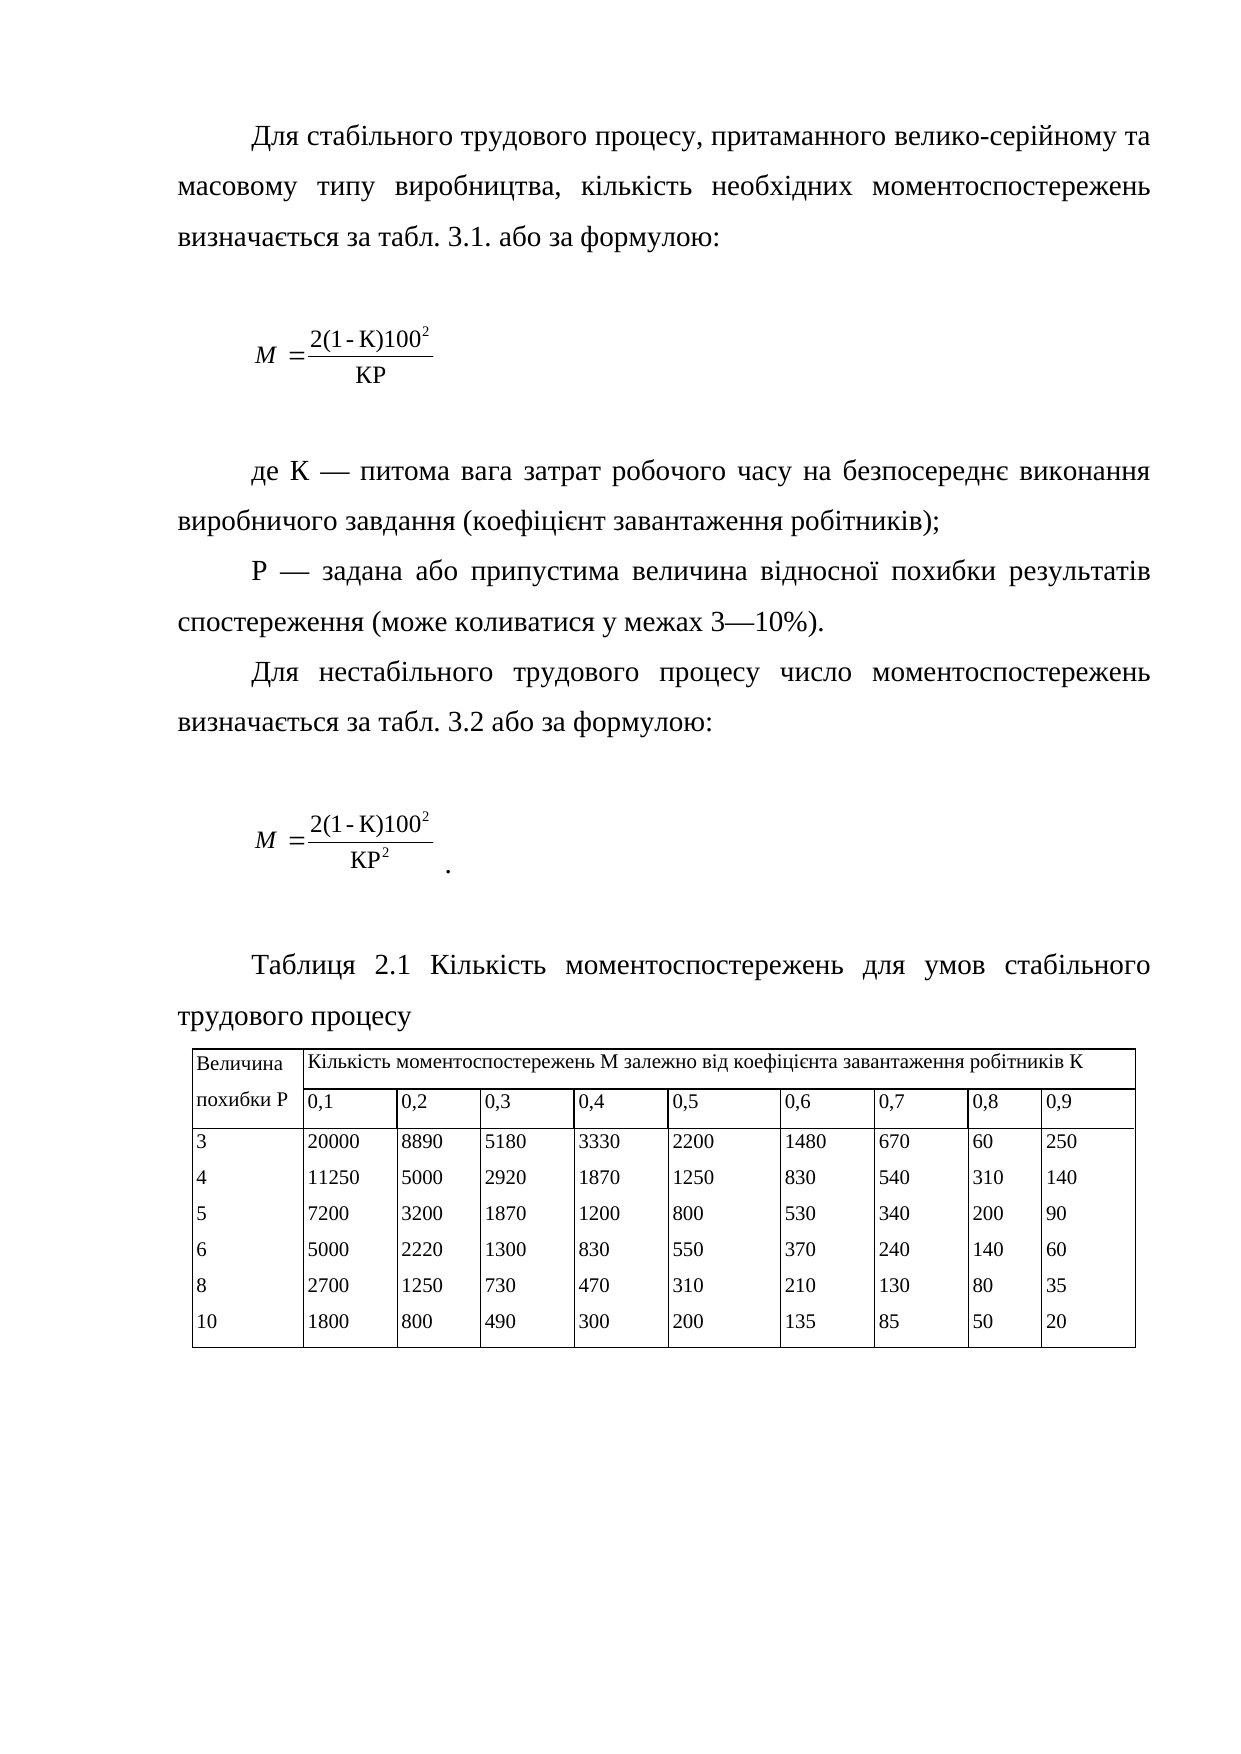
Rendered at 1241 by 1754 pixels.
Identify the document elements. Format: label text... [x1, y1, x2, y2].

table_header Величина похибки Р [193, 1050, 303, 1128]
table_cell 0,9 [1042, 1090, 1135, 1128]
table_cell 0,2 [398, 1090, 480, 1128]
table_cell 5180 2920 1870 1300 730 490 [481, 1129, 574, 1347]
text Для нестабільного трудового процесу число моментоспостережень визначається за табл. 3.2 або за формулою: [177, 654, 1152, 738]
table_cell 0,5 [669, 1090, 780, 1128]
table_header Кількість моментоспостережень М залежно від коефіцієнта завантаження робітників К [304, 1050, 1135, 1088]
text Для стабільного трудового процесу, притаманного велико-серійному та масовому типу виробництва, кількість необхідних моментоспостережень визначається за табл. 3.1. або за формулою: [177, 118, 1152, 252]
text . [177, 805, 1152, 880]
text де К — питома вага затрат робочого часу на безпосереднє виконання виробничого завдання (коефіцієнт завантаження робітників); [177, 453, 1152, 537]
table_cell 0,1 [304, 1090, 396, 1128]
table_cell 2200 1250 800 550 310 200 [669, 1129, 780, 1347]
table_cell 0,6 [781, 1090, 874, 1128]
table_cell 670 540 340 240 130 85 [875, 1129, 968, 1347]
table_cell 3330 1870 1200 830 470 300 [575, 1129, 668, 1347]
table_cell 0,8 [969, 1090, 1041, 1128]
table_cell 0,4 [575, 1090, 667, 1128]
table_cell 1480 830 530 370 210 135 [781, 1129, 874, 1347]
table_cell 0,3 [481, 1090, 573, 1128]
text Таблиця 2.1 Кількість моментоспостережень для умов стабільного трудового процесу [177, 947, 1152, 1031]
text Р — задана або припустима величина відносної похибки результатів спостереження (може коливатися у межах 3—10%). [177, 553, 1152, 637]
table_cell 8890 5000 3200 2220 1250 800 [398, 1129, 480, 1347]
table_cell 3 4 5 6 8 10 [193, 1129, 303, 1347]
table_cell 20000 11250 7200 5000 2700 1800 [304, 1129, 397, 1347]
table_cell 60 310 200 140 80 50 [969, 1129, 1041, 1347]
table_cell 0,7 [875, 1090, 967, 1128]
table_cell 250 140 90 60 35 20 [1042, 1128, 1135, 1347]
